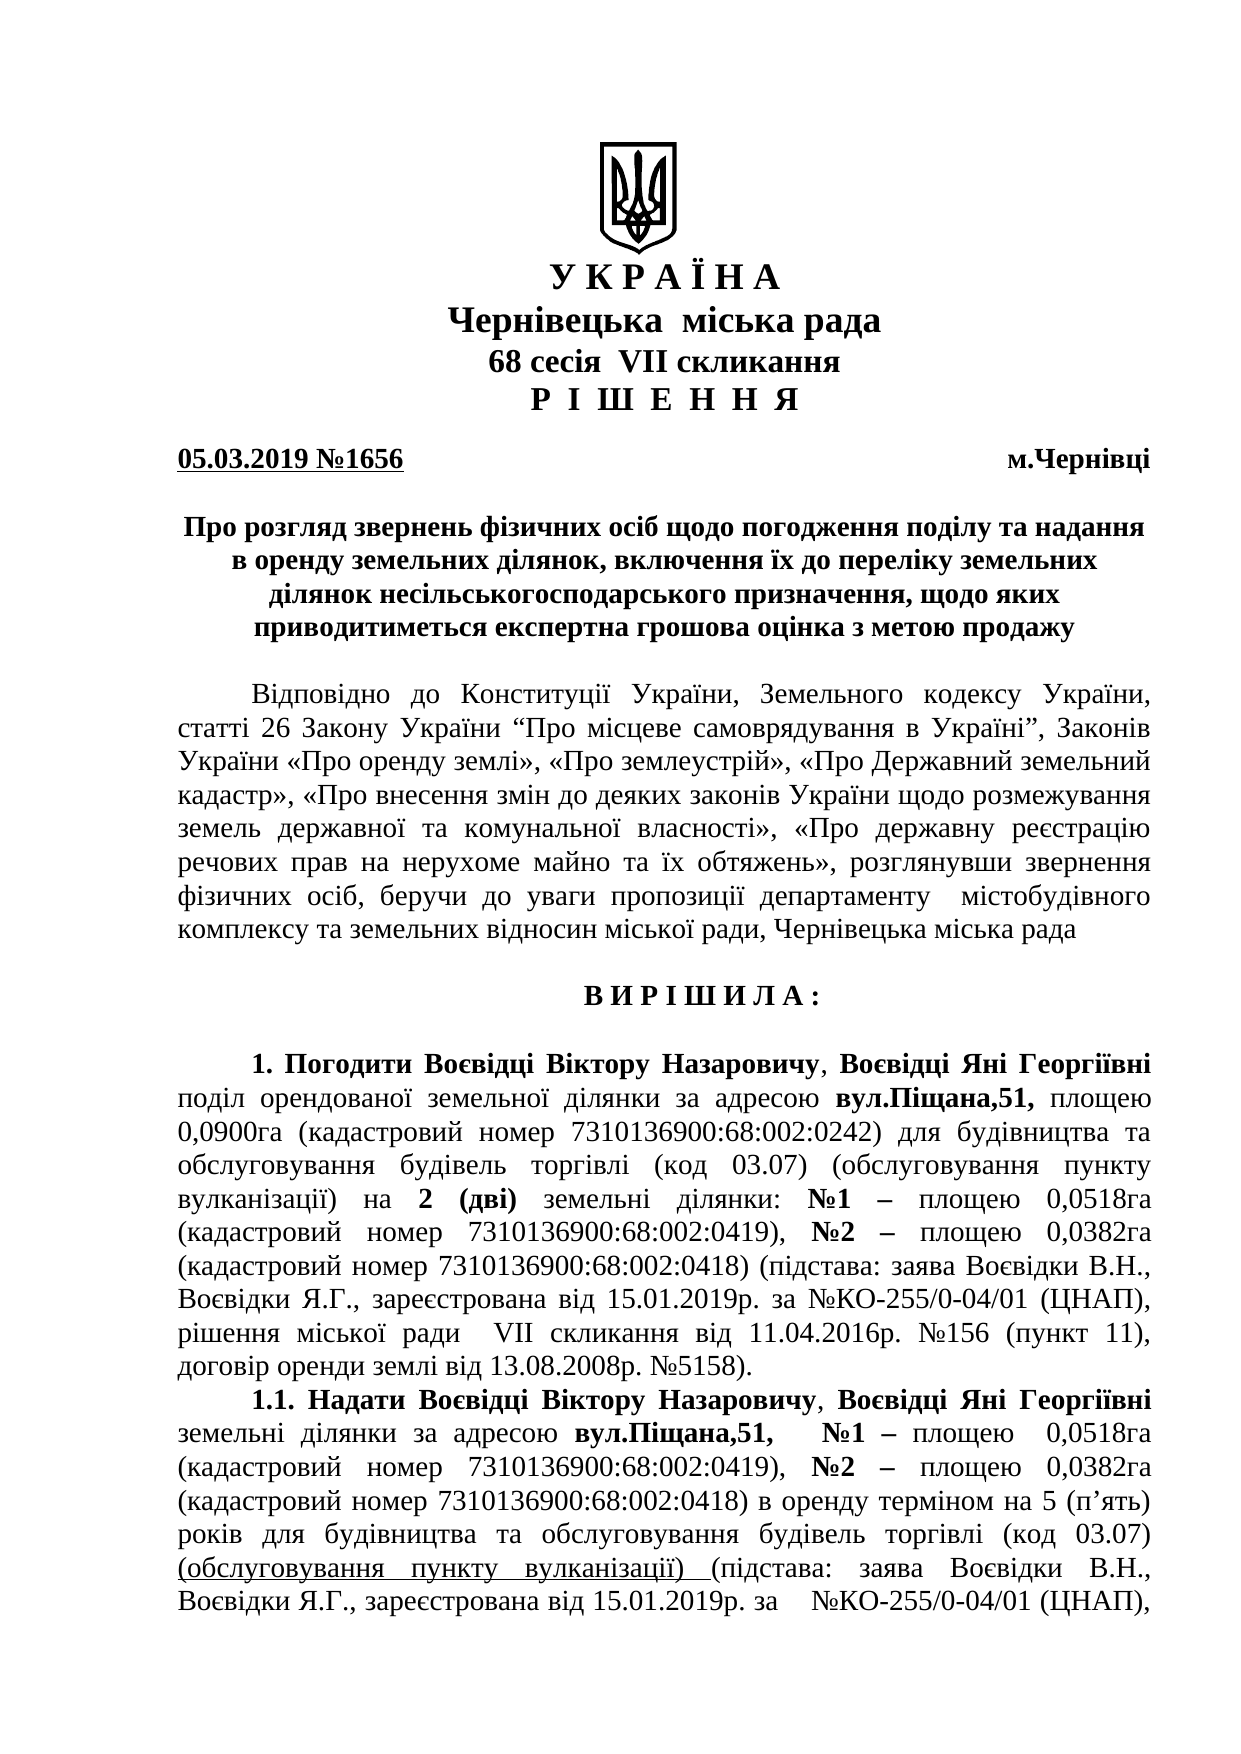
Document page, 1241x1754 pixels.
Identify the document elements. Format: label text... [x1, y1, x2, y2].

text Відповідно до Конституції України, Земельного кодексу України, статті 26 Закону України “Про місцеве самоврядування в Україні”, Законів України «Про оренду землі», «Про землеустрій», «Про Державний земельний кадастр», «Про внесення змін до деяких законів України щодо розмежування земель державної та комунальної власності», «Про державну реєстрацію речових прав на нерухоме майно та їх обтяжень», розглянувши звернення фізичних осіб, беручи до уваги пропозиції департаменту містобудівного комплексу та земельних відносин міської ради, Чернівецька міська рада [177, 676, 1152, 945]
text 05.03.2019 №1656 м.Чернівці [177, 442, 1152, 475]
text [177, 1382, 1152, 1617]
text Чернівецька міська рада [177, 298, 1152, 341]
text Про розгляд звернень фізичних осіб щодо погодження поділу та надання в оренду земельних ділянок, включення їх до переліку земельних ділянок несільськогосподарського призначення, щодо яких приводитиметься експертна грошова оцінка з метою продажу [177, 509, 1152, 643]
text 1. Погодити Воєвідці Віктору Назаровичу, Воєвідці Яні Георгіївні поділ орендованої земельної ділянки за адресою вул.Піщана,51, площею 0,0900га (кадастровий номер 7310136900:68:002:0242) для будівництва та обслуговування будівель торгівлі (код 03.07) (обслуговування пункту вулканізації) на 2 (дві) земельні ділянки: №1 – площею 0,0518га (кадастровий номер 7310136900:68:002:0419), №2 – площею 0,0382га (кадастровий номер 7310136900:68:002:0418) (підстава: заява Воєвідки В.Н., Воєвідки Я.Г., зареєстрована від 15.01.2019р. за №КО-255/0-04/01 (ЦНАП), рішення міської ради VIІ скликання від 11.04.2016р. №156 (пункт 11), договір оренди землі від 13.08.2008р. №5158). [177, 1047, 1152, 1382]
subtitle Р І Ш Е Н Н Я [177, 379, 1152, 418]
text У К Р А Ї Н А [177, 255, 1152, 298]
text 68 сесія VІІ скликання [177, 341, 1152, 379]
text В И Р І Ш И Л А : [177, 978, 1152, 1012]
